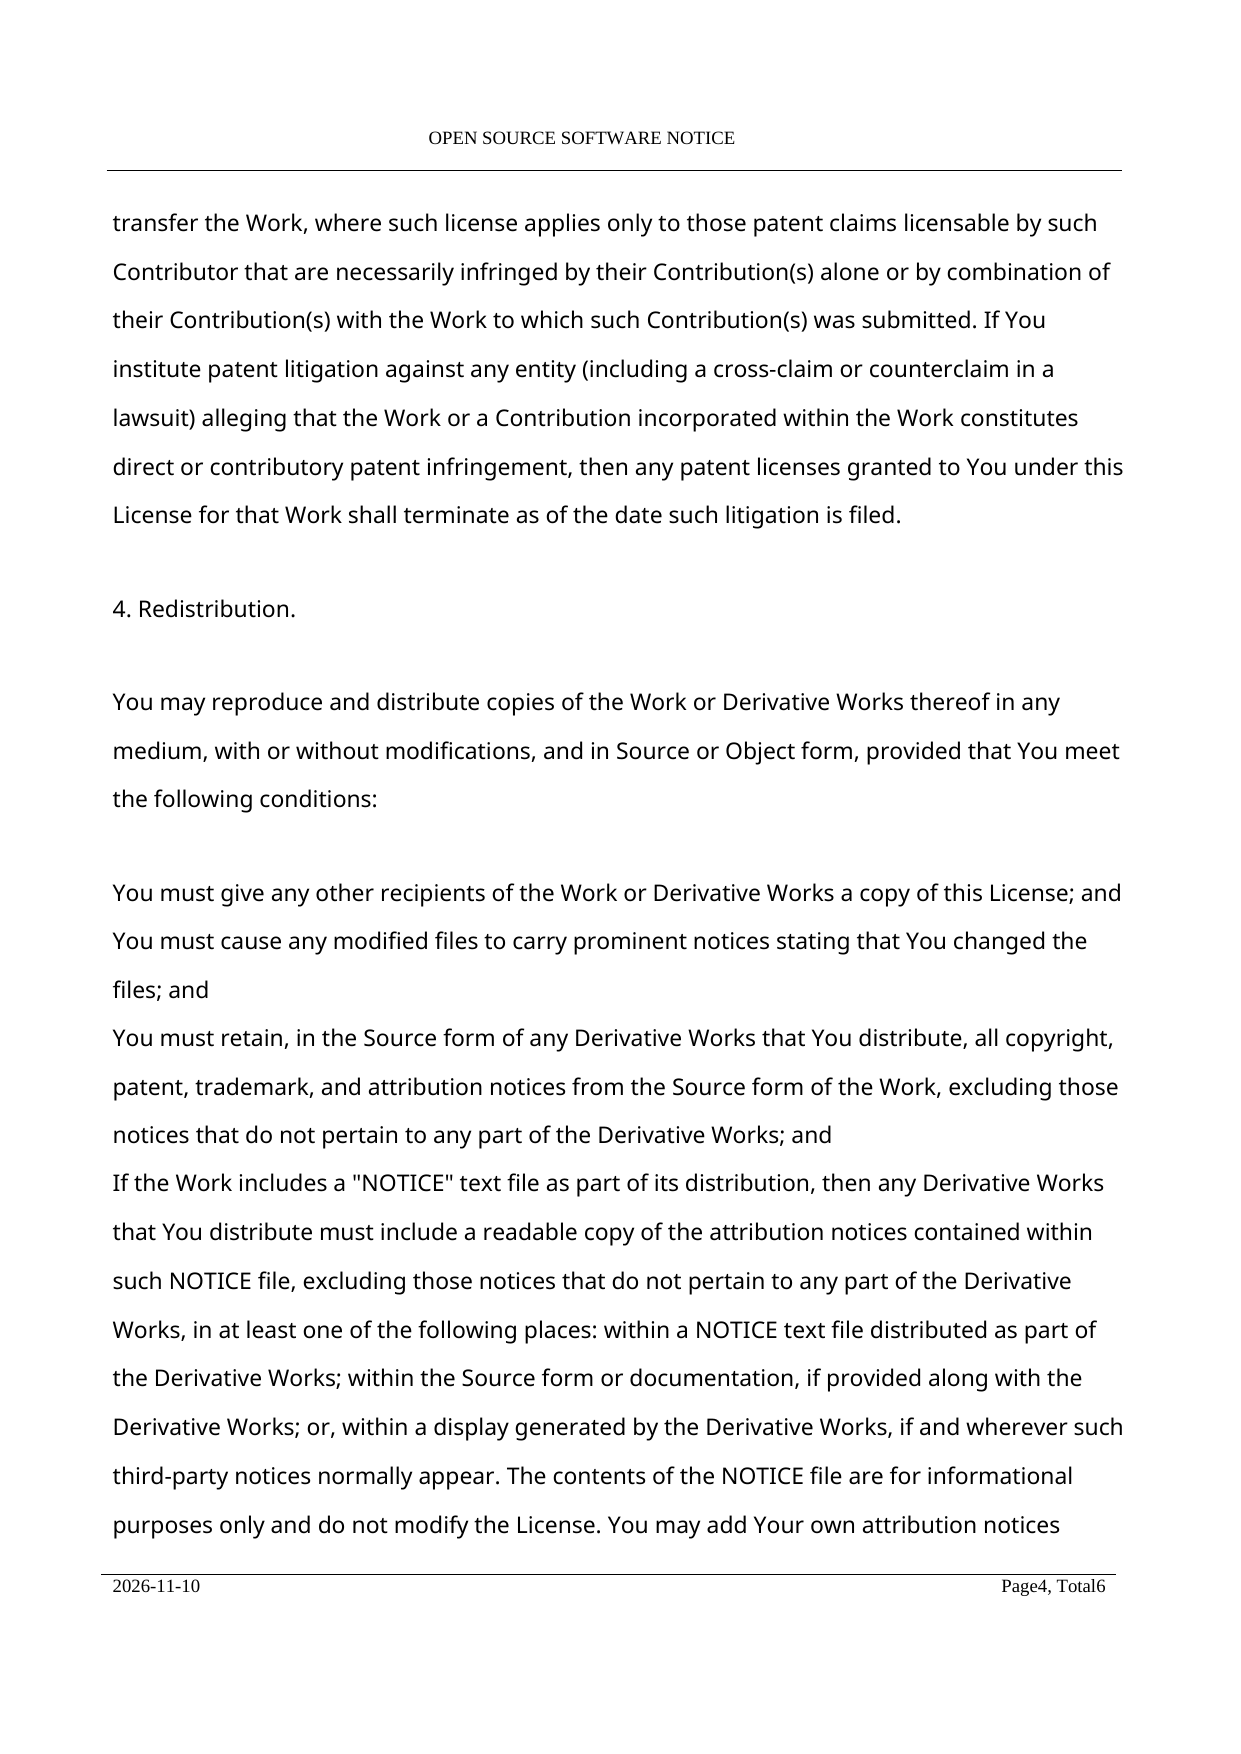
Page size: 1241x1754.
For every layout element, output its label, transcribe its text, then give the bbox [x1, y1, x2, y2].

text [112, 1167, 1128, 1540]
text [112, 206, 1128, 531]
text You must retain, in the Source form of any Derivative Works that You distribute, all copyright, patent, trademark, and attribution notices from the Source form of the Work, excluding those notices that do not pertain to any part of the Derivative Works; and [112, 1021, 1128, 1151]
text You must cause any modified files to carry prominent notices stating that You changed the files; and [112, 924, 1128, 1005]
text You must give any other recipients of the Work or Derivative Works a copy of this License; and [112, 876, 1128, 908]
text You may reproduce and distribute copies of the Work or Derivative Works thereof in any medium, with or without modifications, and in Source or Object form, provided that You meet the following conditions: [112, 685, 1128, 815]
text 4. Redistribution. [112, 592, 1128, 624]
